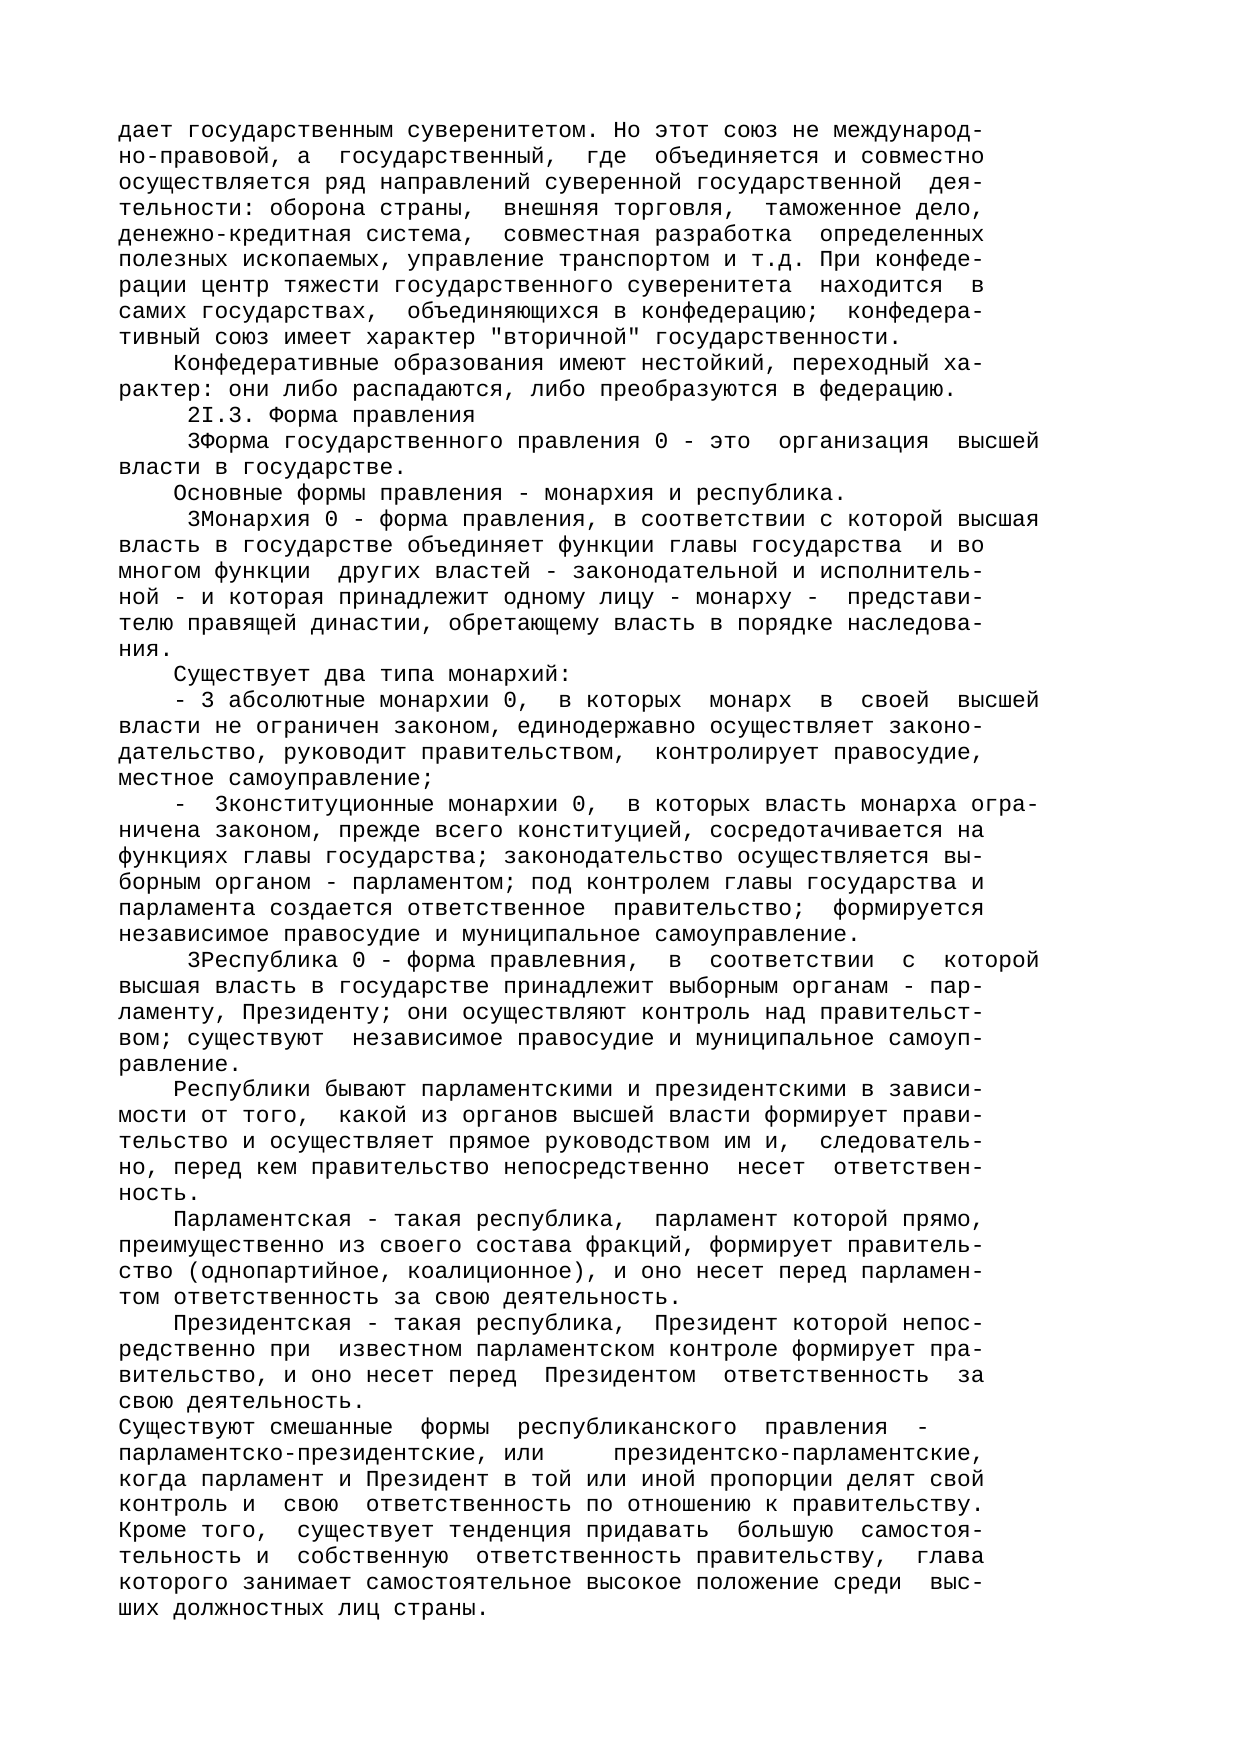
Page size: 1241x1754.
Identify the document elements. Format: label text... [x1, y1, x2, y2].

text власть в государстве объединяет функции главы государства и во [118, 533, 1122, 559]
text самих государствах, объединяющихся в конфедерацию; конфедера- [118, 300, 1122, 326]
text Кроме того, существует тенденция придавать большую самостоя- [118, 1519, 1122, 1545]
text функциях главы государства; законодательство осуществляется вы- [118, 844, 1122, 870]
text тельность и собственную ответственность правительству, глава [118, 1545, 1122, 1571]
text денежно-кредитная система, совместная разработка определенных [118, 222, 1122, 248]
text 3Форма государственного правления 0 - это организация высшей [118, 429, 1122, 455]
text 3Республика 0 - форма правлевния, в соответствии с которой [118, 948, 1122, 974]
text рации центр тяжести государственного суверенитета находится в [118, 274, 1122, 300]
text 2I.3. Форма правления [118, 403, 1122, 429]
text Парламентская - такая республика, парламент которой прямо, [118, 1207, 1122, 1233]
text которого занимает самостоятельное высокое положение среди выс- [118, 1571, 1122, 1597]
text Республики бывают парламентскими и президентскими в зависи- [118, 1078, 1122, 1104]
text преимущественно из своего состава фракций, формирует правитель- [118, 1233, 1122, 1259]
text дает государственным суверенитетом. Но этот союз не международ- [118, 118, 1122, 144]
text власти не ограничен законом, единодержавно осуществляет законо- [118, 715, 1122, 741]
text ничена законом, прежде всего конституцией, сосредотачивается на [118, 818, 1122, 844]
text ших должностных лиц страны. [118, 1597, 1122, 1622]
text ность. [118, 1182, 1122, 1207]
text тельство и осуществляет прямое руководством им и, следователь- [118, 1130, 1122, 1156]
text но, перед кем правительство непосредственно несет ответствен- [118, 1156, 1122, 1182]
text вительство, и оно несет перед Президентом ответственность за [118, 1363, 1122, 1389]
text Основные формы правления - монархия и республика. [118, 481, 1122, 507]
text высшая власть в государстве принадлежит выборным органам - пар- [118, 974, 1122, 1000]
text рактер: они либо распадаются, либо преобразуются в федерацию. [118, 377, 1122, 403]
text ния. [118, 637, 1122, 663]
text редственно при известном парламентском контроле формирует пра- [118, 1337, 1122, 1363]
text парламента создается ответственное правительство; формируется [118, 896, 1122, 922]
text борным органом - парламентом; под контролем главы государства и [118, 870, 1122, 896]
text телю правящей династии, обретающему власть в порядке наследова- [118, 611, 1122, 637]
text местное самоуправление; [118, 767, 1122, 792]
text ламенту, Президенту; они осуществляют контроль над правительст- [118, 1000, 1122, 1026]
text равление. [118, 1052, 1122, 1078]
text но-правовой, а государственный, где объединяется и совместно [118, 144, 1122, 170]
text многом функции других властей - законодательной и исполнитель- [118, 559, 1122, 585]
text полезных ископаемых, управление транспортом и т.д. При конфеде- [118, 248, 1122, 274]
text дательство, руководит правительством, контролирует правосудие, [118, 741, 1122, 767]
text свою деятельность. [118, 1389, 1122, 1415]
text когда парламент и Президент в той или иной пропорции делят свой [118, 1467, 1122, 1493]
text - 3 абсолютные монархии 0, в которых монарх в своей высшей [118, 689, 1122, 715]
text Президентская - такая республика, Президент которой непос- [118, 1311, 1122, 1337]
text том ответственность за свою деятельность. [118, 1285, 1122, 1311]
text - 3конституционные монархии 0, в которых власть монарха огра- [118, 792, 1122, 818]
text 3Монархия 0 - форма правления, в соответствии с которой высшая [118, 507, 1122, 533]
text ство (однопартийное, коалиционное), и оно несет перед парламен- [118, 1259, 1122, 1285]
text Конфедеративные образования имеют нестойкий, переходный ха- [118, 352, 1122, 377]
text ной - и которая принадлежит одному лицу - монарху - представи- [118, 585, 1122, 611]
text осуществляется ряд направлений суверенной государственной дея- [118, 170, 1122, 196]
text тельности: оборона страны, внешняя торговля, таможенное дело, [118, 196, 1122, 222]
text тивный союз имеет характер "вторичной" государственности. [118, 326, 1122, 352]
text власти в государстве. [118, 455, 1122, 481]
text независимое правосудие и муниципальное самоуправление. [118, 922, 1122, 948]
text Существуют смешанные формы республиканского правления - [118, 1415, 1122, 1441]
text контроль и свою ответственность по отношению к правительству. [118, 1493, 1122, 1519]
text Существует два типа монархий: [118, 663, 1122, 689]
text мости от того, какой из органов высшей власти формирует прави- [118, 1104, 1122, 1130]
text парламентско-президентские, или президентско-парламентские, [118, 1441, 1122, 1467]
text вом; существуют независимое правосудие и муниципальное самоуп- [118, 1026, 1122, 1052]
